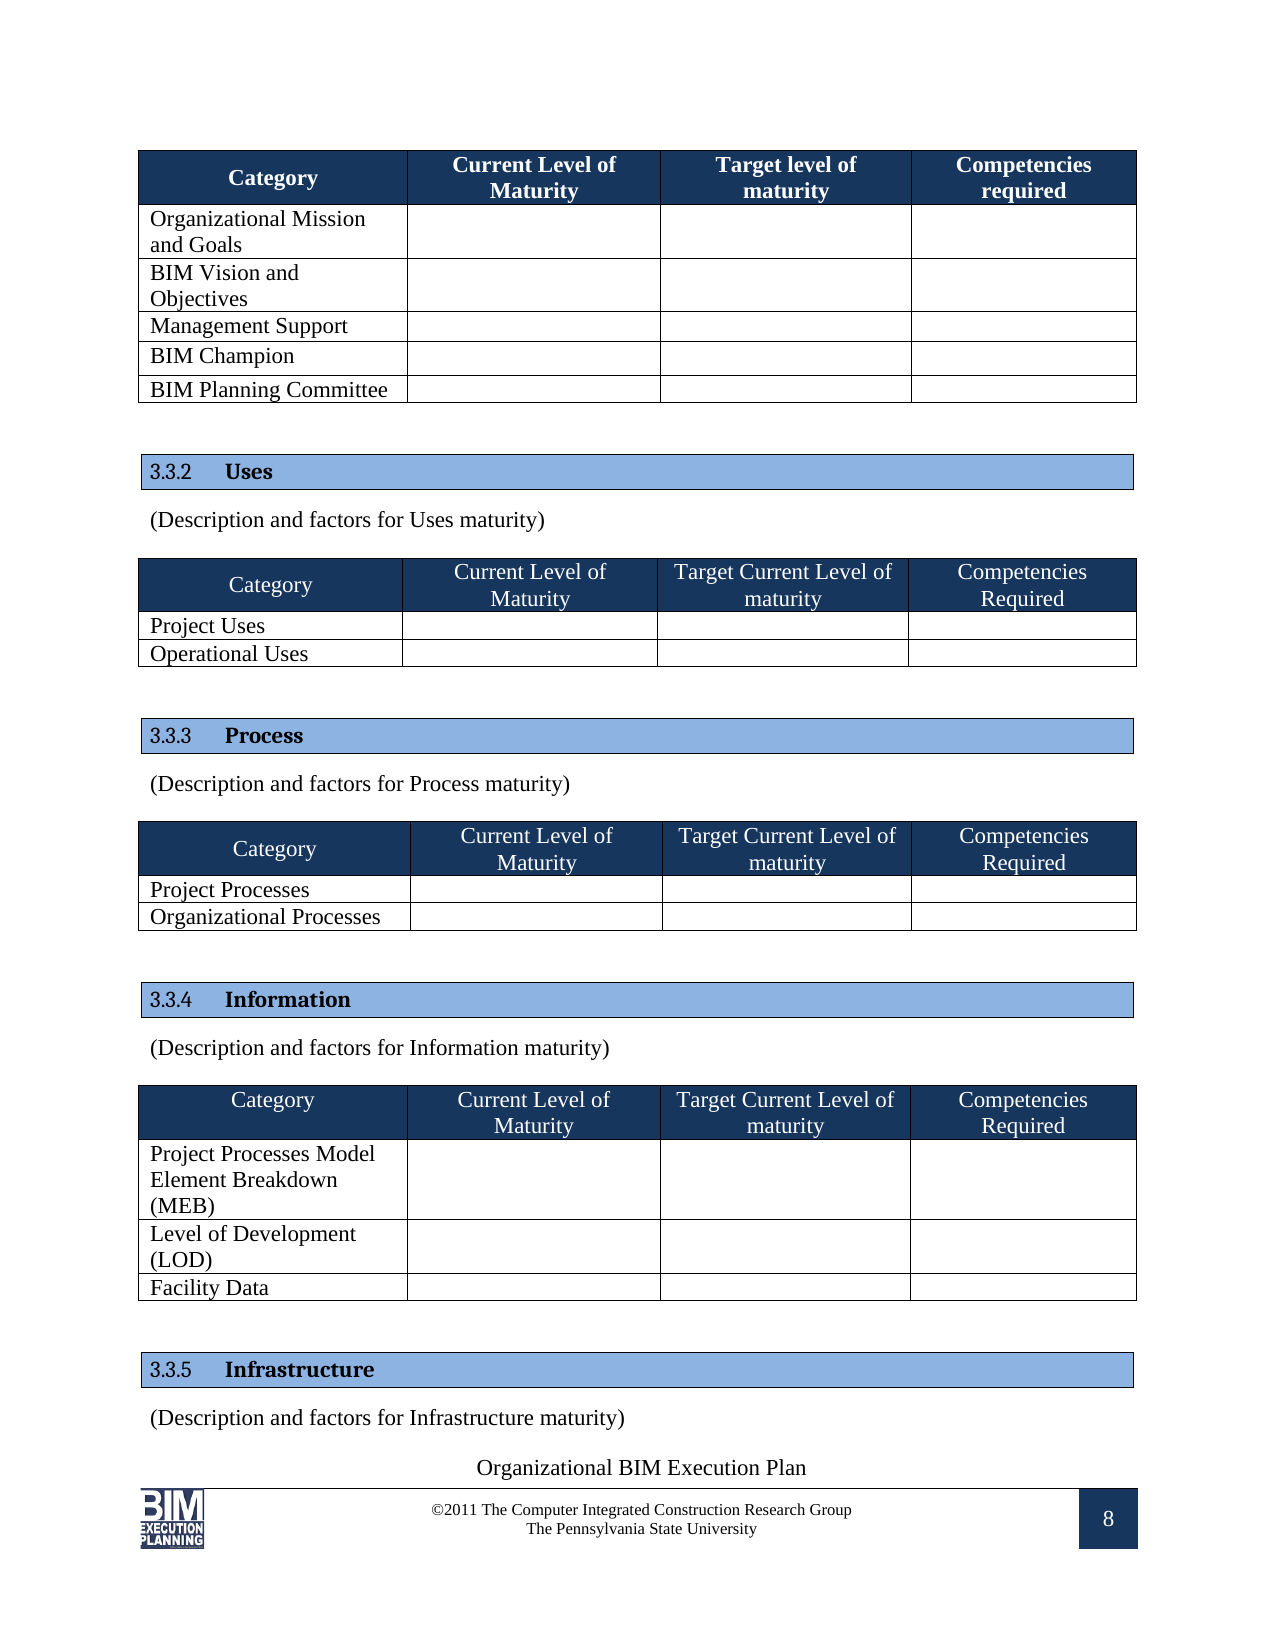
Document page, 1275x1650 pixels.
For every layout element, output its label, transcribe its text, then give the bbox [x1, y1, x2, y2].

table_header Target level of maturity [661, 151, 911, 204]
table_cell [661, 1220, 910, 1272]
table_header Current Level of Maturity [403, 559, 657, 611]
table_cell Organizational Mission and Goals [139, 205, 407, 257]
table_cell BIM Vision and Objectives [139, 259, 407, 311]
table_cell [408, 342, 660, 375]
table_cell [912, 376, 1136, 402]
table_cell BIM Champion [139, 342, 407, 375]
table_header Target Current Level of maturity [663, 822, 911, 875]
table_header Competencies required [912, 151, 1136, 204]
picture [140, 1488, 205, 1549]
table_header Current Level of Maturity [408, 151, 660, 204]
table_cell [661, 1140, 910, 1219]
table_cell Management Support [139, 312, 407, 341]
text (Description and factors for Process maturity) [150, 770, 1125, 796]
subtitle Process [142, 719, 1133, 753]
table_header Competencies Required [909, 559, 1136, 611]
table_cell [912, 259, 1136, 311]
text (Description and factors for Information maturity) [150, 1034, 1125, 1060]
table_cell [661, 312, 911, 341]
table_header Category [139, 559, 402, 611]
subtitle Information [142, 983, 1133, 1017]
table_header Competencies Required [912, 822, 1136, 875]
table_cell Facility Data [139, 1274, 407, 1300]
table_cell Project Processes [139, 876, 410, 902]
table_cell [411, 903, 662, 930]
subtitle Uses [142, 455, 1133, 489]
table_cell Project Processes Model Element Breakdown (MEB) [139, 1140, 407, 1219]
table_header Competencies Required [911, 1086, 1136, 1139]
table_cell Project Uses [139, 612, 402, 638]
text (Description and factors for Uses maturity) [150, 506, 1125, 533]
table_cell [408, 1274, 660, 1300]
table_cell Level of Development (LOD) [139, 1220, 407, 1272]
table_cell [912, 903, 1136, 930]
table_cell [661, 259, 911, 311]
table_cell [658, 612, 908, 638]
table_cell [408, 1140, 660, 1219]
table_cell [912, 342, 1136, 375]
table_cell [909, 640, 1136, 666]
table_cell [408, 312, 660, 341]
table_header Category [139, 822, 410, 875]
table_cell [403, 612, 657, 638]
table_header Target Current Level of maturity [658, 559, 908, 611]
table_cell [912, 312, 1136, 341]
table_cell Organizational Processes [139, 903, 410, 930]
table_cell [403, 640, 657, 666]
table_cell [661, 1274, 910, 1300]
table_cell [658, 640, 908, 666]
table_header Current Level of Maturity [408, 1086, 660, 1139]
table_cell [408, 259, 660, 311]
table_cell [663, 903, 911, 930]
table_cell [411, 876, 662, 902]
table_header Current Level of Maturity [411, 822, 662, 875]
table_cell [661, 376, 911, 402]
table_cell Operational Uses [139, 640, 402, 666]
table_cell [911, 1274, 1136, 1300]
table_header Target Current Level of maturity [661, 1086, 910, 1139]
table_cell BIM Planning Committee [139, 376, 407, 402]
table_cell [911, 1220, 1136, 1272]
table_cell [408, 1220, 660, 1272]
table_cell [661, 205, 911, 257]
table_cell [408, 205, 660, 257]
table_cell [663, 876, 911, 902]
table_header Category [139, 1086, 407, 1139]
table_cell [911, 1140, 1136, 1219]
table_cell [909, 612, 1136, 638]
table_cell [661, 342, 911, 375]
table_header Category [139, 151, 407, 204]
table_cell [912, 876, 1136, 902]
table_cell [408, 376, 660, 402]
table_cell [912, 205, 1136, 257]
text (Description and factors for Infrastructure maturity) [150, 1404, 1125, 1430]
subtitle Infrastructure [142, 1353, 1133, 1387]
